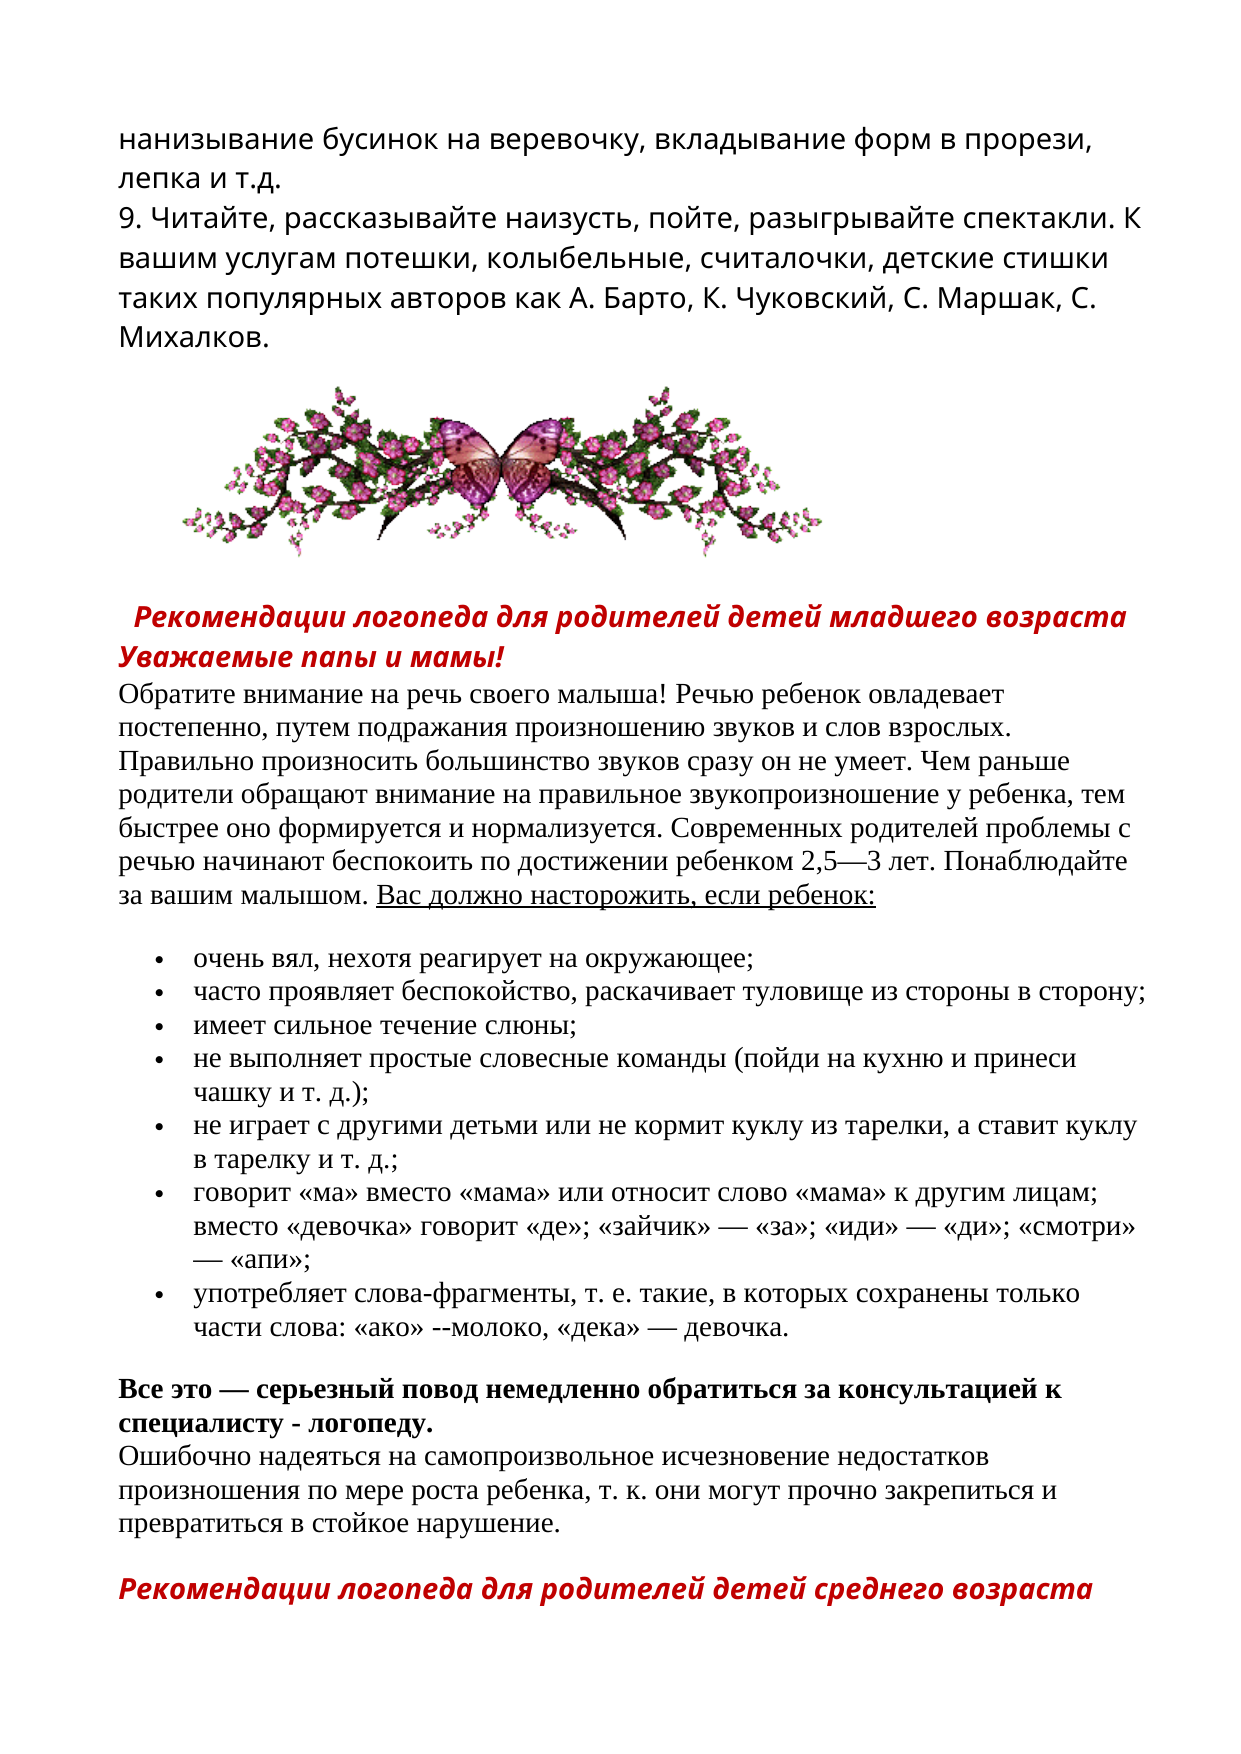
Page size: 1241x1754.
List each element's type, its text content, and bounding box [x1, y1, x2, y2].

list часто проявляет беспокойство, раскачивает туловище из стороны в сторону; [156, 973, 1152, 1007]
text Рекомендации логопеда для родителей детей младшего возраста Уважаемые папы и мамы! Обратите внимание на речь своего малыша! Речью ребенок овладевает постепенно, путем подражания произношению звуков и слов взрослых. Правильно произносить большинство звуков сразу он не умеет. Чем раньше родители обращают внимание на правильное звукопроизношение у ребенка, тем быстрее оно формируется и нормализуется. Современных родителей проблемы с речью начинают беспокоить по достижении ребенком 2,5—3 лет. Понаблюдайте за вашим малышом. Вас должно насторожить, если ребенок: [118, 596, 1152, 911]
list употребляет слова-фрагменты, т. е. такие, в которых сохранены только части слова: «ако» --молоко, «дека» — девочка. [156, 1275, 1152, 1342]
text 9. Читайте, рассказывайте наизусть, пойте, разыгрывайте спектакли. К вашим услугам потешки, колыбельные, считалочки, детские стишки таких популярных авторов как А. Барто, К. Чуковский, С. Маршак, С. Михалков. [118, 197, 1152, 356]
list говорит «ма» вместо «мама» или относит слово «мама» к другим лицам; вместо «девочка» говорит «де»; «зайчик» — «за»; «иди» — «ди»; «смотри» — «апи»; [156, 1174, 1152, 1275]
text Все это — серьезный повод немедленно обратиться за консультацией к специалисту - логопеду. Ошибочно надеяться на самопроизвольное исчезновение недостатков произношения по мере роста ребенка, т. к. они могут прочно закрепиться и превратиться в стойкое нарушение. [118, 1371, 1152, 1539]
list очень вял, нехотя реагирует на окружающее; [156, 940, 1152, 973]
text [118, 118, 1152, 197]
list имеет сильное течение слюны; [156, 1007, 1152, 1040]
picture [181, 385, 824, 561]
list не играет с другими детьми или не кормит куклу из тарелки, а ставит куклу в тарелку и т. д.; [156, 1107, 1152, 1174]
text Рекомендации логопеда для родителей детей среднего возраста [118, 1568, 1152, 1608]
list не выполняет простые словесные команды (пойди на кухню и принеси чашку и т. д.); [156, 1040, 1152, 1107]
